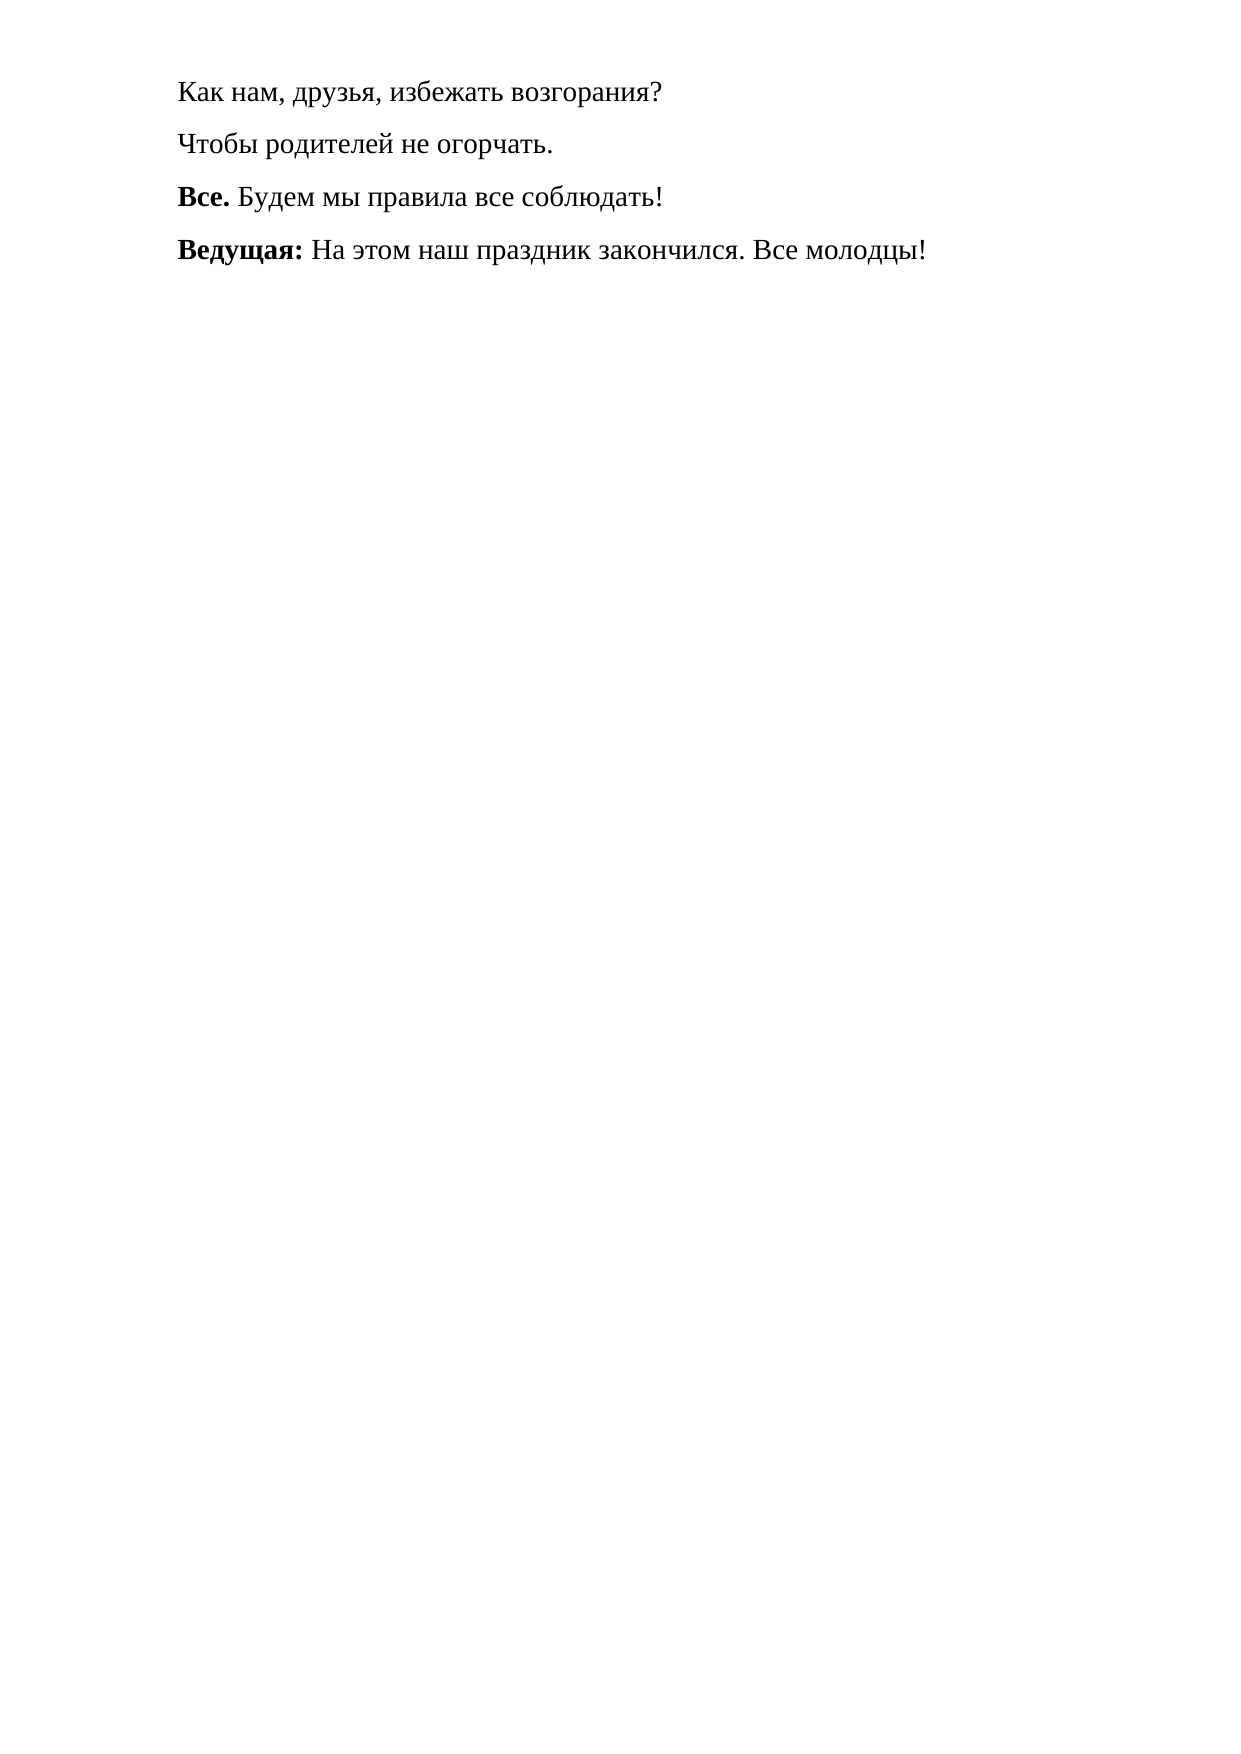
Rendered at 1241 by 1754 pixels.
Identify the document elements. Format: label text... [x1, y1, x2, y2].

text Чтобы родителей не огорчать. [177, 127, 1152, 160]
text Как нам, друзья, избежать возгорания? [177, 74, 1152, 107]
text Ведущая: На этом наш праздник закончился. Все молодцы! [177, 232, 1152, 266]
text Все. Будем мы правила все соблюдать! [177, 179, 1152, 213]
